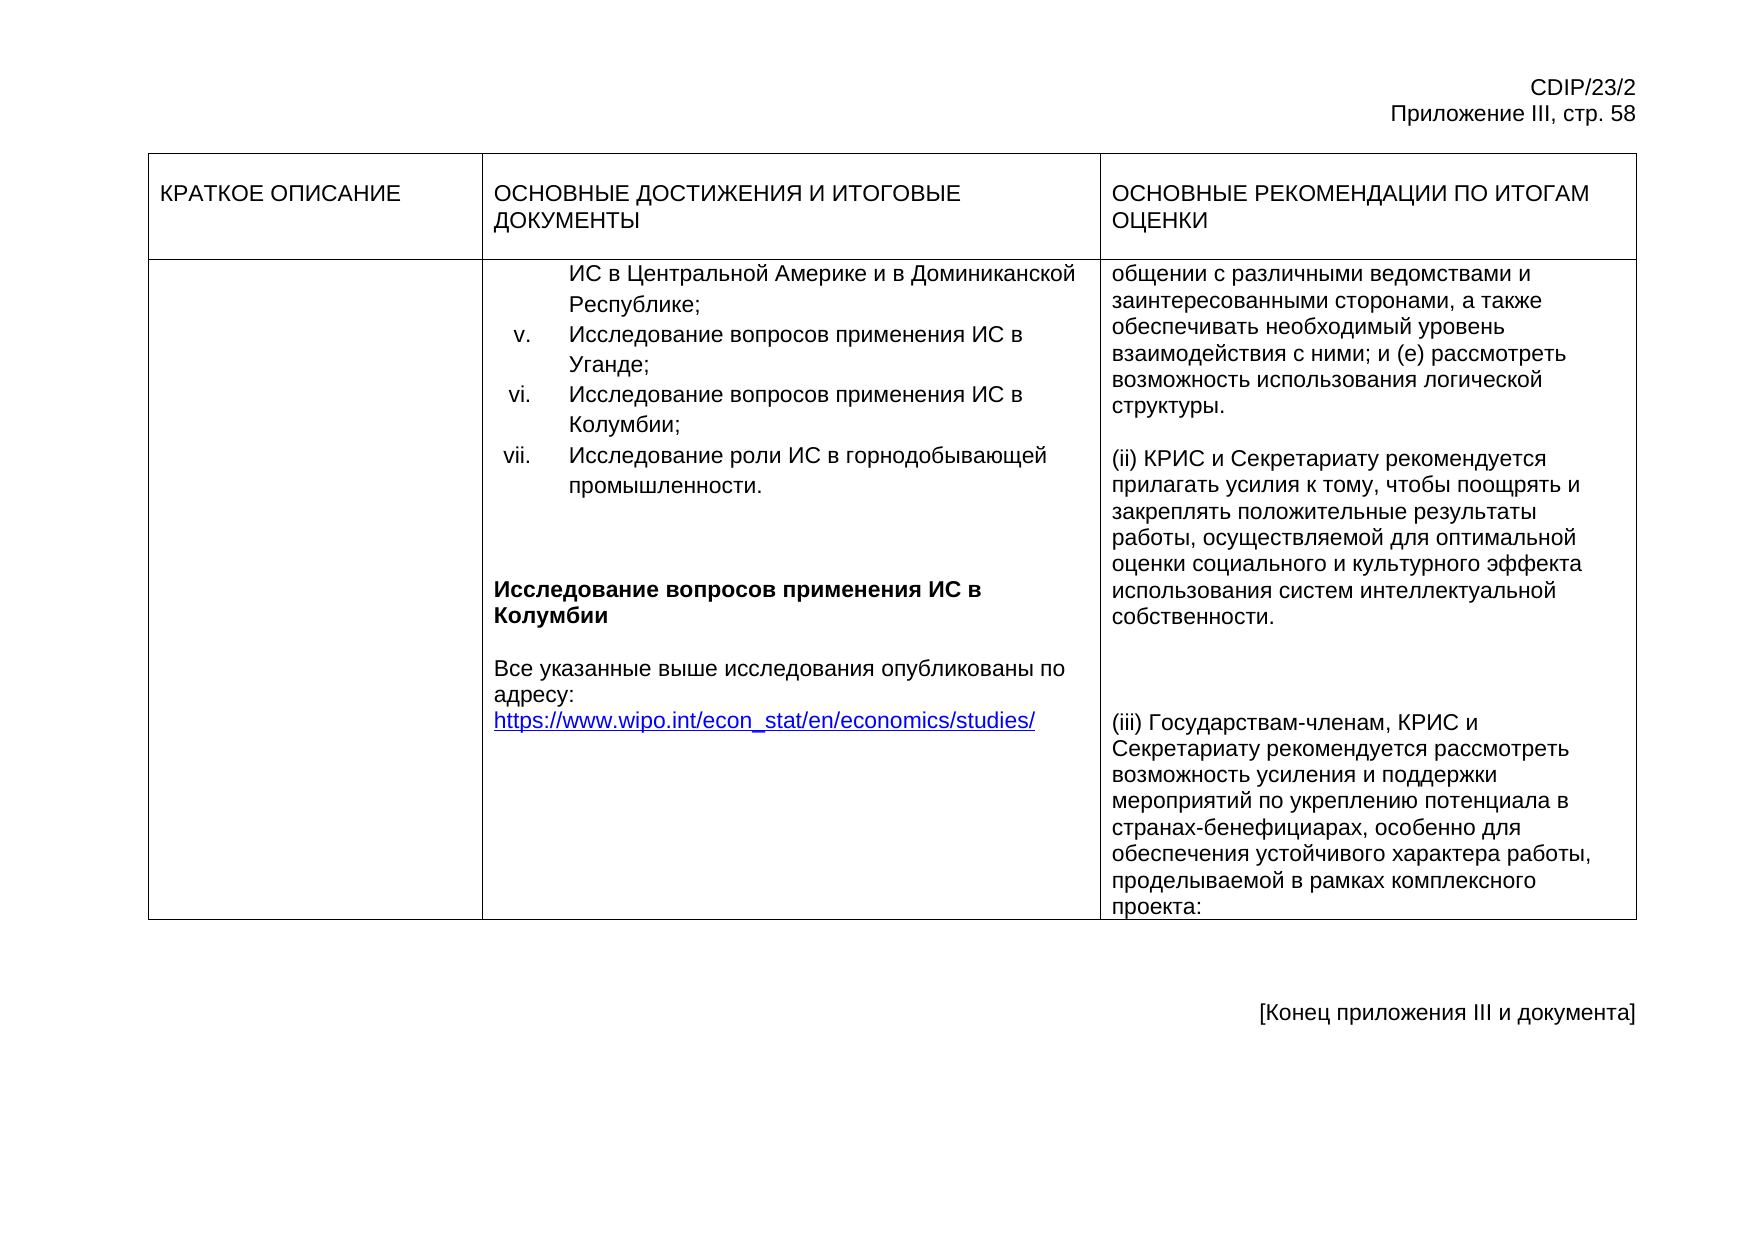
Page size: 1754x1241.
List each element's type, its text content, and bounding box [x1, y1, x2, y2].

table_header КРАТКОЕ ОПИСАНИЕ [149, 154, 482, 259]
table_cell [149, 260, 482, 919]
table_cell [483, 260, 1100, 919]
text [Конец приложения III и документа] [148, 999, 1636, 1026]
table_header ОСНОВНЫЕ РЕКОМЕНДАЦИИ ПО ИТОГАМ ОЦЕНКИ [1101, 154, 1636, 259]
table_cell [1101, 260, 1636, 919]
table_header ОСНОВНЫЕ ДОСТИЖЕНИЯ И ИТОГОВЫЕ ДОКУМЕНТЫ [483, 154, 1100, 259]
